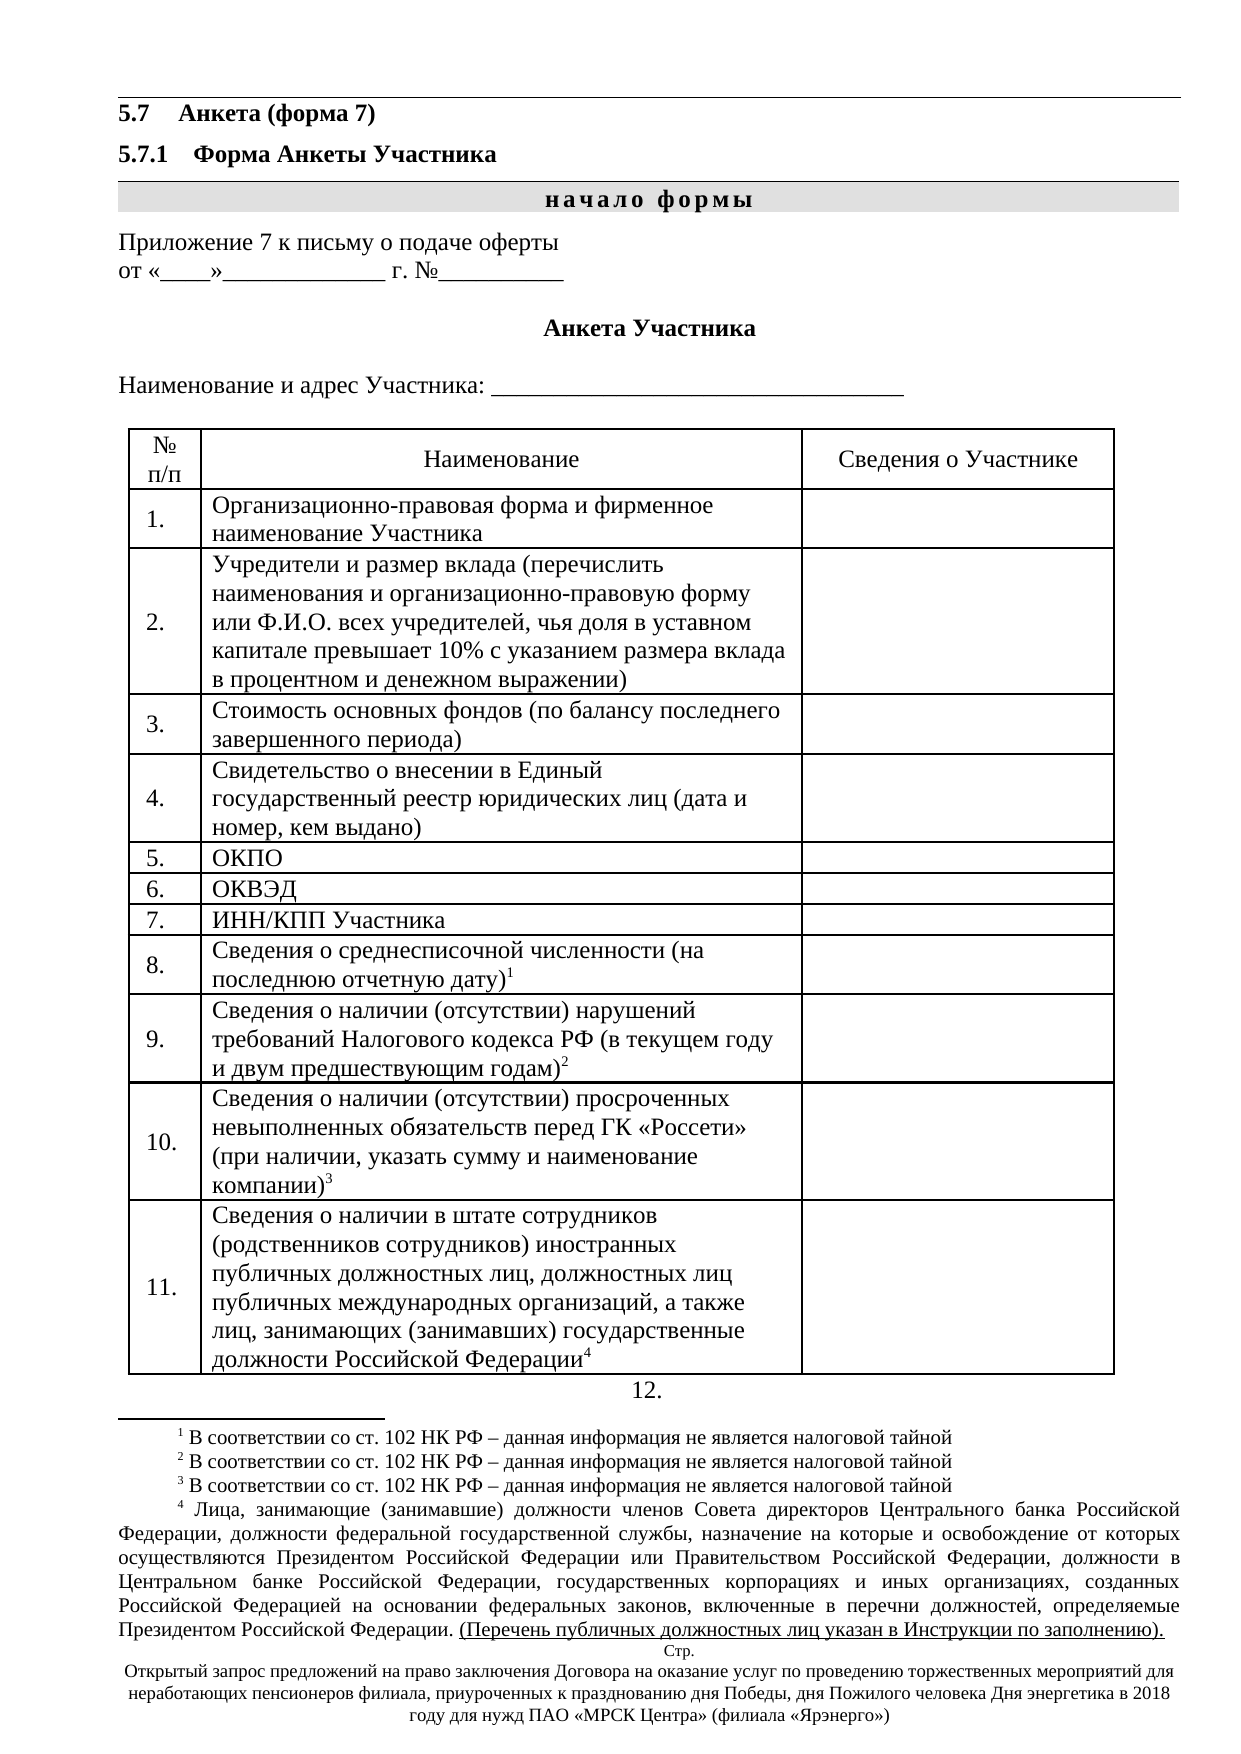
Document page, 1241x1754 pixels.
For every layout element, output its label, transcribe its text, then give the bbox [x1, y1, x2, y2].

table_cell [130, 843, 200, 872]
table_header Сведения о среднесписочной численности (на последнюю отчетную дату) [202, 936, 801, 993]
table_header № п/п [130, 430, 200, 488]
table_cell Сведения о наличии (отсутствии) нарушений требований Налогового кодекса РФ (в текущем году и двум предшествующим годам) [202, 995, 801, 1081]
table_cell [803, 490, 1113, 547]
table_cell ОКВЭД [202, 874, 801, 903]
table_cell Свидетельство о внесении в Единый государственный реестр юридических лиц (дата и номер, кем выдано) [202, 755, 801, 841]
table_cell [803, 755, 1113, 841]
subtitle Анкета (форма 7) [118, 98, 1181, 127]
table_cell Сведения о наличии (отсутствии) просроченных невыполненных обязательств перед ГК «Россети» (при наличии, указать сумму и наименование компании) [202, 1084, 801, 1198]
table_cell Учредители и размер вклада (перечислить наименования и организационно-правовую форму или Ф.И.О. всех учредителей, чья доля в уставном капитале превышает 10% с указанием размера вклада в процентном и денежном выражении) [202, 549, 801, 693]
table_header Наименование [202, 430, 801, 488]
table_cell [130, 905, 200, 933]
table_cell [130, 549, 200, 693]
table_cell [130, 490, 200, 547]
table_cell [803, 1201, 1113, 1373]
text Приложение 7 к письму о подаче оферты от «____»_____________ г. №__________ [118, 227, 1181, 284]
table_cell [803, 695, 1113, 753]
table_cell [803, 874, 1113, 903]
table_cell Организационно-правовая форма и фирменное наименование Участника [202, 490, 801, 547]
table_cell [130, 874, 200, 903]
table_cell [803, 905, 1113, 933]
table_cell [803, 549, 1113, 693]
subtitle Форма Анкеты Участника [118, 139, 1181, 168]
table_cell [803, 995, 1113, 1081]
table_cell ИНН/КПП Участника [202, 905, 801, 933]
table_header [130, 936, 200, 993]
table_cell [130, 1201, 200, 1373]
table_cell [130, 1084, 200, 1198]
table_cell [803, 1084, 1113, 1198]
text начало формы [118, 182, 1179, 212]
table_cell [803, 843, 1113, 872]
table_cell ОКПО [202, 843, 801, 872]
table_cell [130, 695, 200, 753]
text Анкета Участника [118, 313, 1181, 342]
text Наименование и адрес Участника: _________________________________ [118, 371, 1181, 399]
table_cell [130, 995, 200, 1081]
table_cell Сведения о наличии в штате сотрудников (родственников сотрудников) иностранных публичных должностных лиц, должностных лиц публичных международных организаций, а также лиц, занимающих (занимавших) государственные должности Российской Федерации [202, 1201, 801, 1373]
table_cell [130, 755, 200, 841]
table_header Сведения о Участнике [803, 430, 1113, 488]
table_header [803, 936, 1113, 993]
table_cell Стоимость основных фондов (по балансу последнего завершенного периода) [202, 695, 801, 753]
